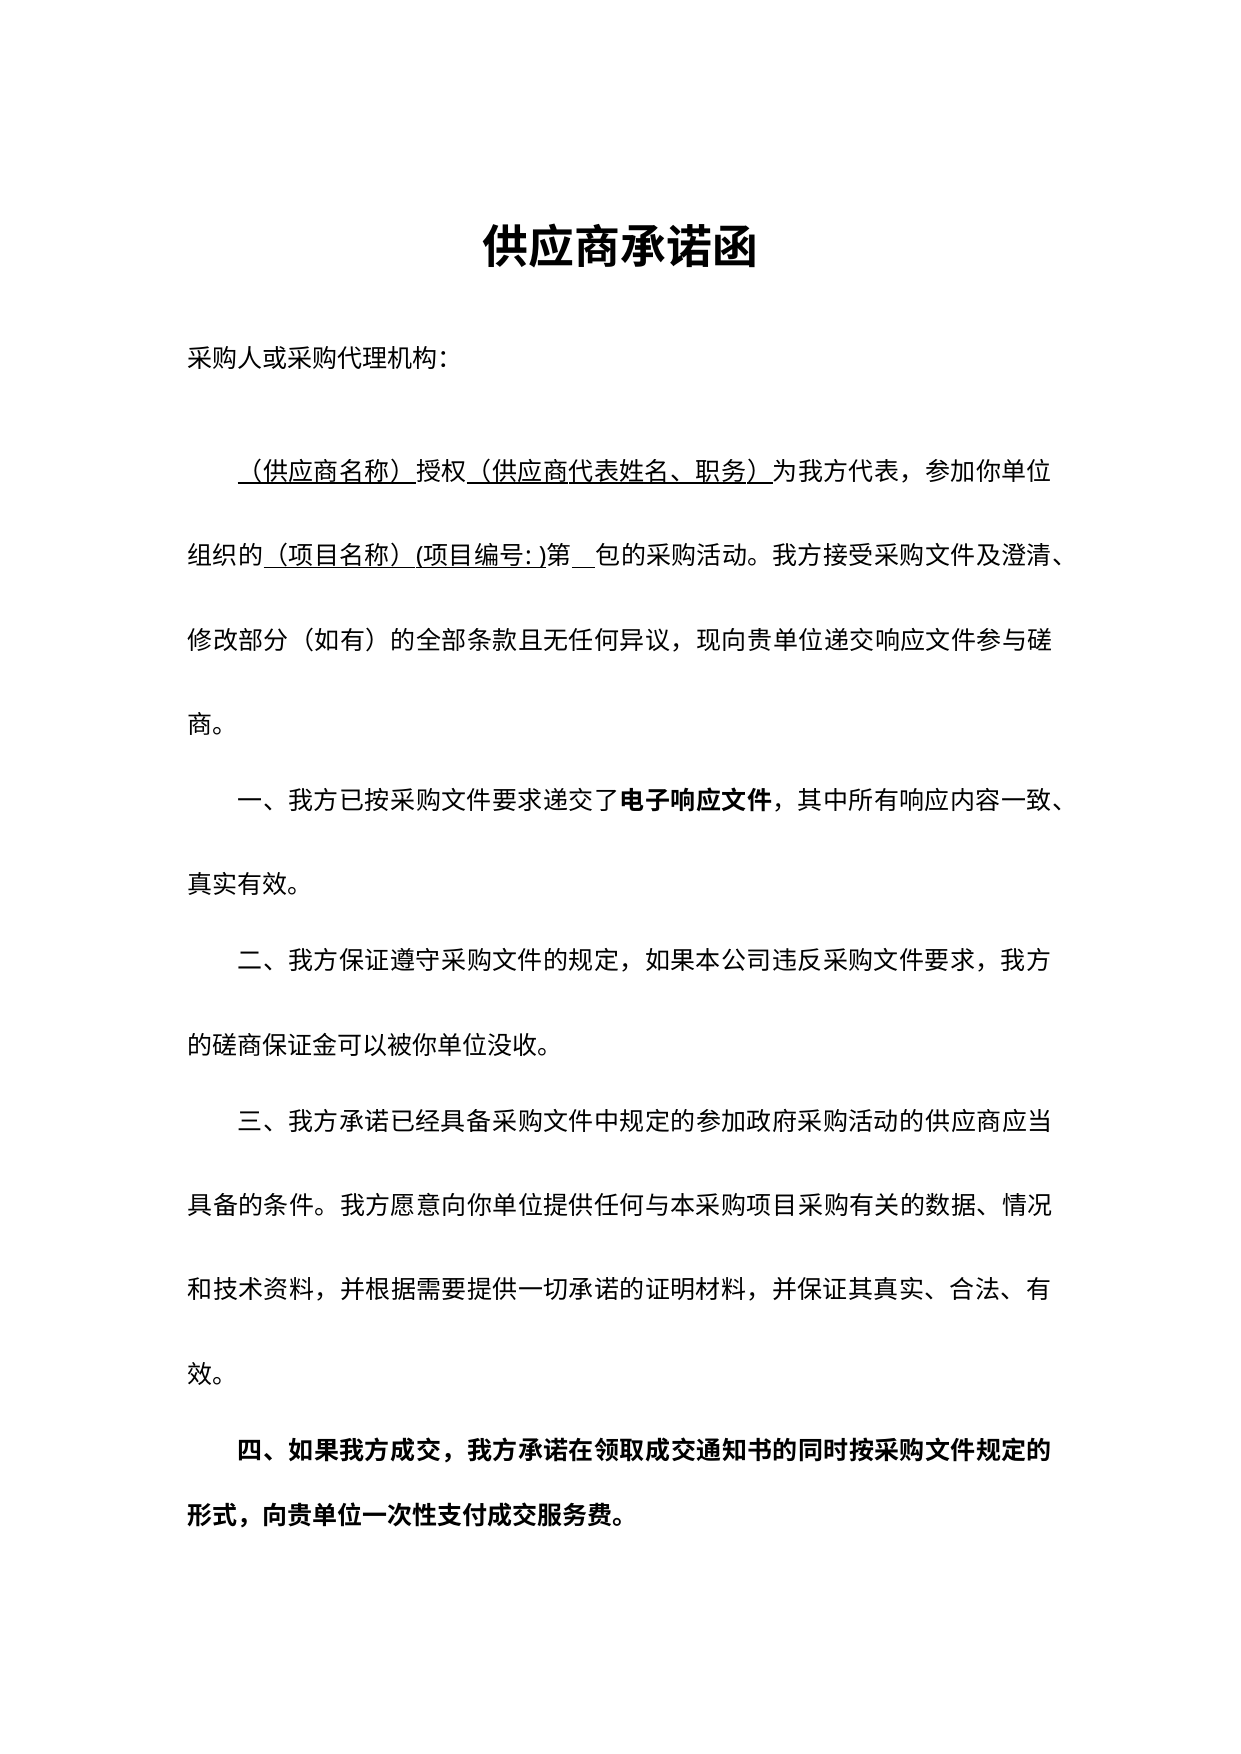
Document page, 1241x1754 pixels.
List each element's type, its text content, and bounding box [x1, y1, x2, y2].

text 供应商承诺函 [187, 194, 1053, 292]
text 三、我方承诺已经具备采购文件中规定的参加政府采购活动的供应商应当具备的条件。我方愿意向你单位提供任何与本采购项目采购有关的数据、情况和技术资料，并根据需要提供一切承诺的证明材料，并保证其真实、合法、有效。 [187, 1087, 1053, 1405]
text （供应商名称）授权（供应商代表姓名、职务）为我方代表，参加你单位组织的（项目名称）(项目编号: )第 包的采购活动。我方接受采购文件及澄清、修改部分（如有）的全部条款且无任何异议，现向贵单位递交响应文件参与磋商。 [187, 437, 1053, 755]
text 二、我方保证遵守采购文件的规定，如果本公司违反采购文件要求，我方的磋商保证金可以被你单位没收。 [187, 926, 1053, 1076]
text 四、如果我方成交，我方承诺在领取成交通知书的同时按采购文件规定的形式，向贵单位一次性支付成交服务费。 [187, 1416, 1053, 1546]
text 一、我方已按采购文件要求递交了电子响应文件，其中所有响应内容一致、真实有效。 [187, 766, 1053, 916]
text 采购人或采购代理机构： [187, 324, 1053, 389]
